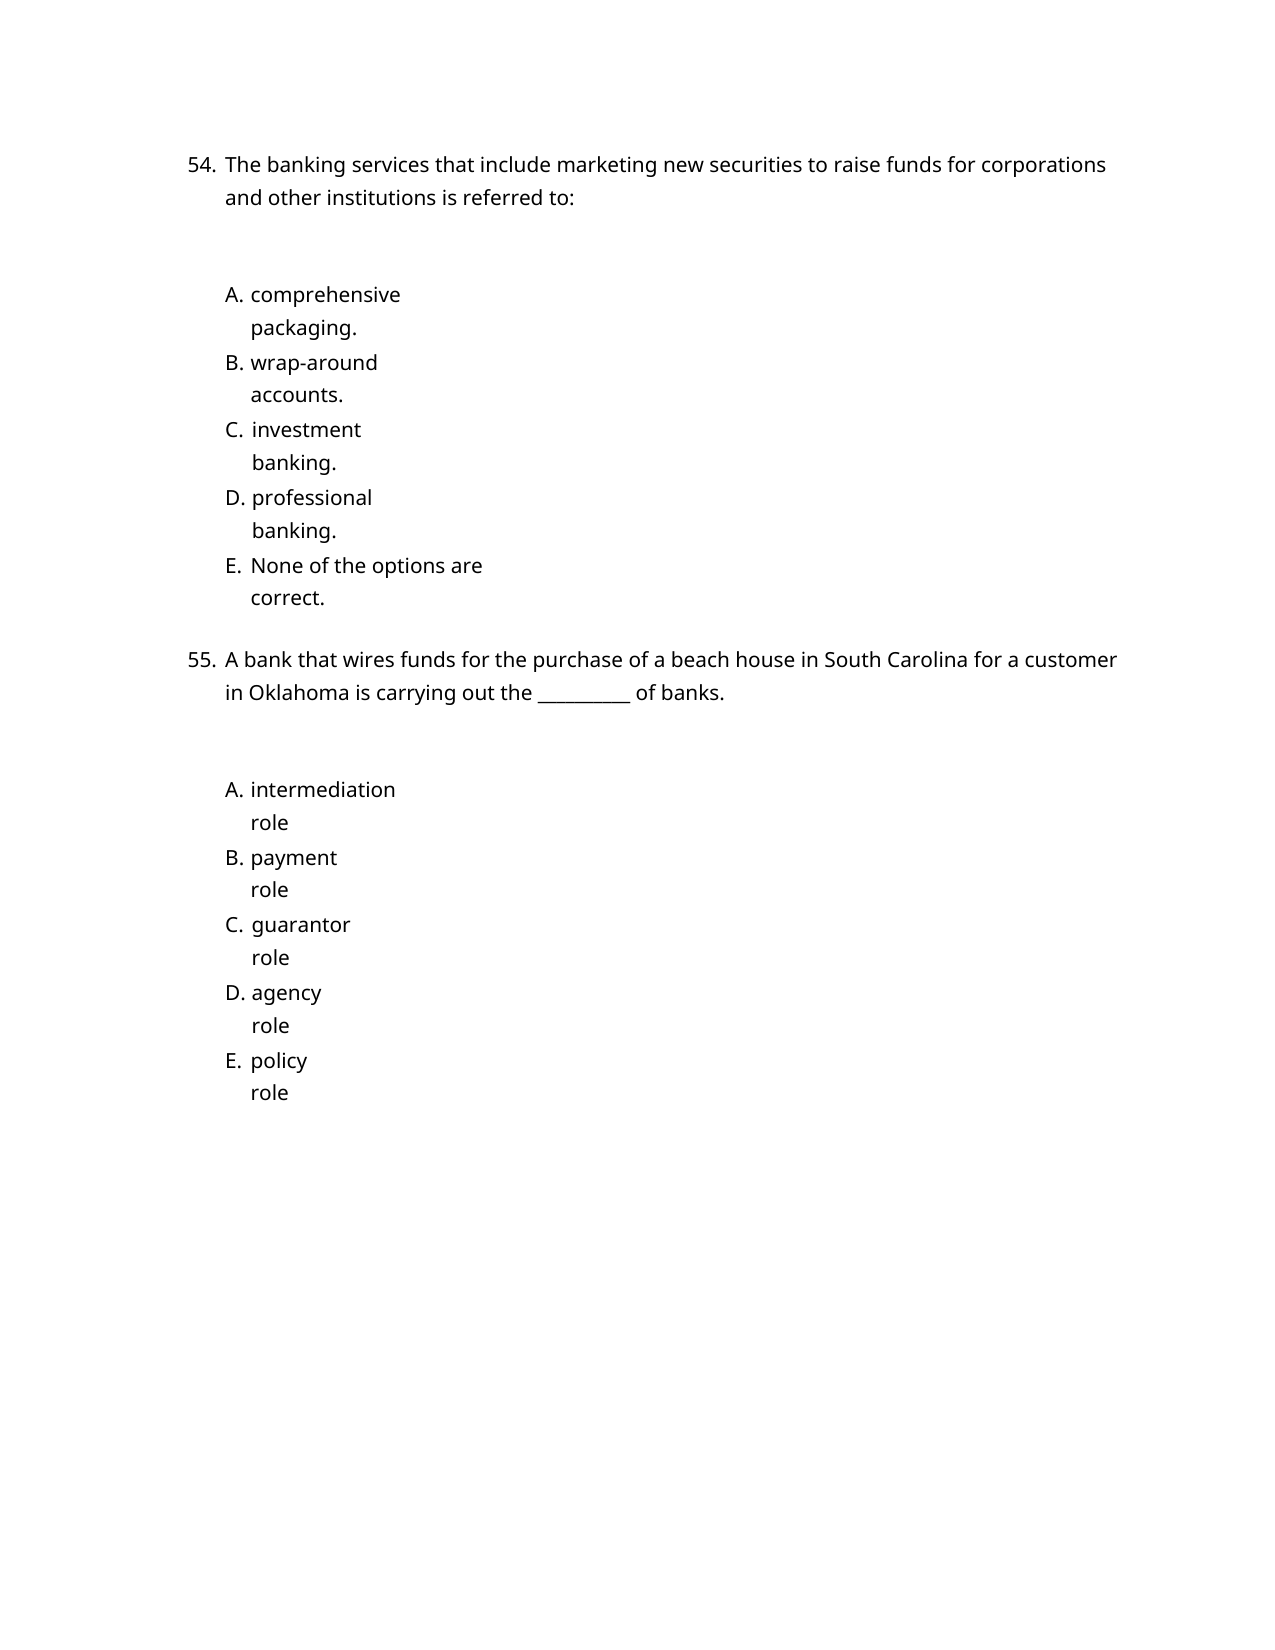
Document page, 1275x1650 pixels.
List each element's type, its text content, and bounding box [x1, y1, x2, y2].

table_header The banking services that include marketing new securities to raise funds for corporations and other institutions is referred to: [225, 150, 1125, 616]
table_header A bank that wires funds for the purchase of a beach house in South Carolina for a customer in Oklahoma is carrying out the __________ of banks. [225, 645, 1125, 1111]
table_header 54. [188, 150, 225, 616]
table_header 55. [188, 645, 225, 1111]
